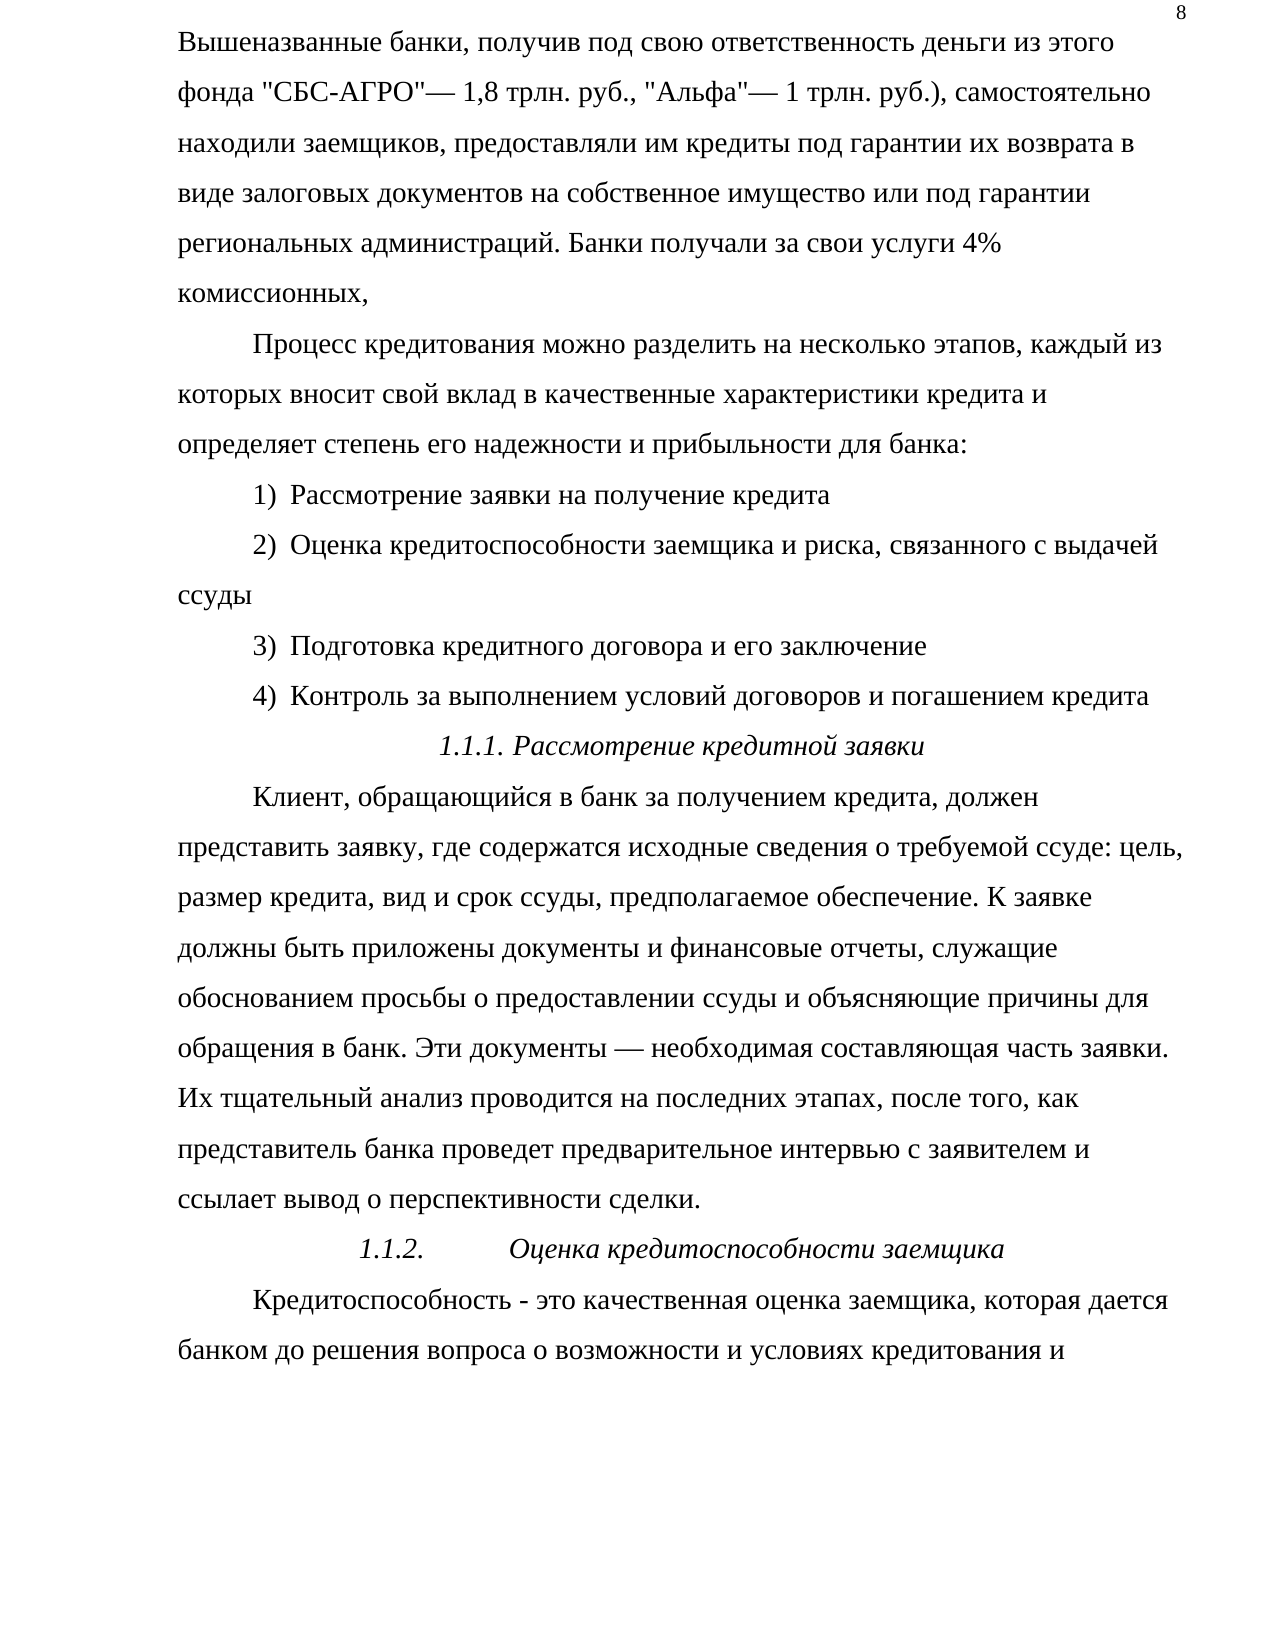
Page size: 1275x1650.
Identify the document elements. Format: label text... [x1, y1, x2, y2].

list Оценка кредитоспособности заемщика [177, 1232, 1186, 1265]
text Клиент, обращающийся в банк за получением кредита, должен представить заявку, где содержатся исходные сведения о требуемой ссуде: цель, размер кредита, вид и срок ссуды, предполагаемое обеспечение. К заявке должны быть приложены документы и финансовые отчеты, служащие обоснованием просьбы о предоставлении ссуды и объясняющие причины для обращения в банк. Эти документы — необходимая составляющая часть заявки. Их тщательный анализ проводится на последних этапах, после того, как представитель банка проведет предварительное интервью с заявителем и ссылает вывод о перспективности сделки. [177, 779, 1186, 1215]
list Рассмотрение кредитной заявки [177, 728, 1186, 762]
list Контроль за выполнением условий договоров и погашением кредита [177, 678, 1186, 712]
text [177, 24, 1186, 309]
list Подготовка кредитного договора и его заключение [177, 628, 1186, 661]
list Оценка кредитоспособности заемщика и риска, связанного с выдачей ссуды [177, 527, 1186, 611]
list Рассмотрение заявки на получение кредита [177, 477, 1186, 510]
text Процесс кредитования можно разделить на несколько этапов, каждый из которых вносит свой вклад в качественные характеристики кредита и определяет степень его надежности и прибыльности для банка: [177, 326, 1186, 460]
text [177, 1282, 1186, 1366]
